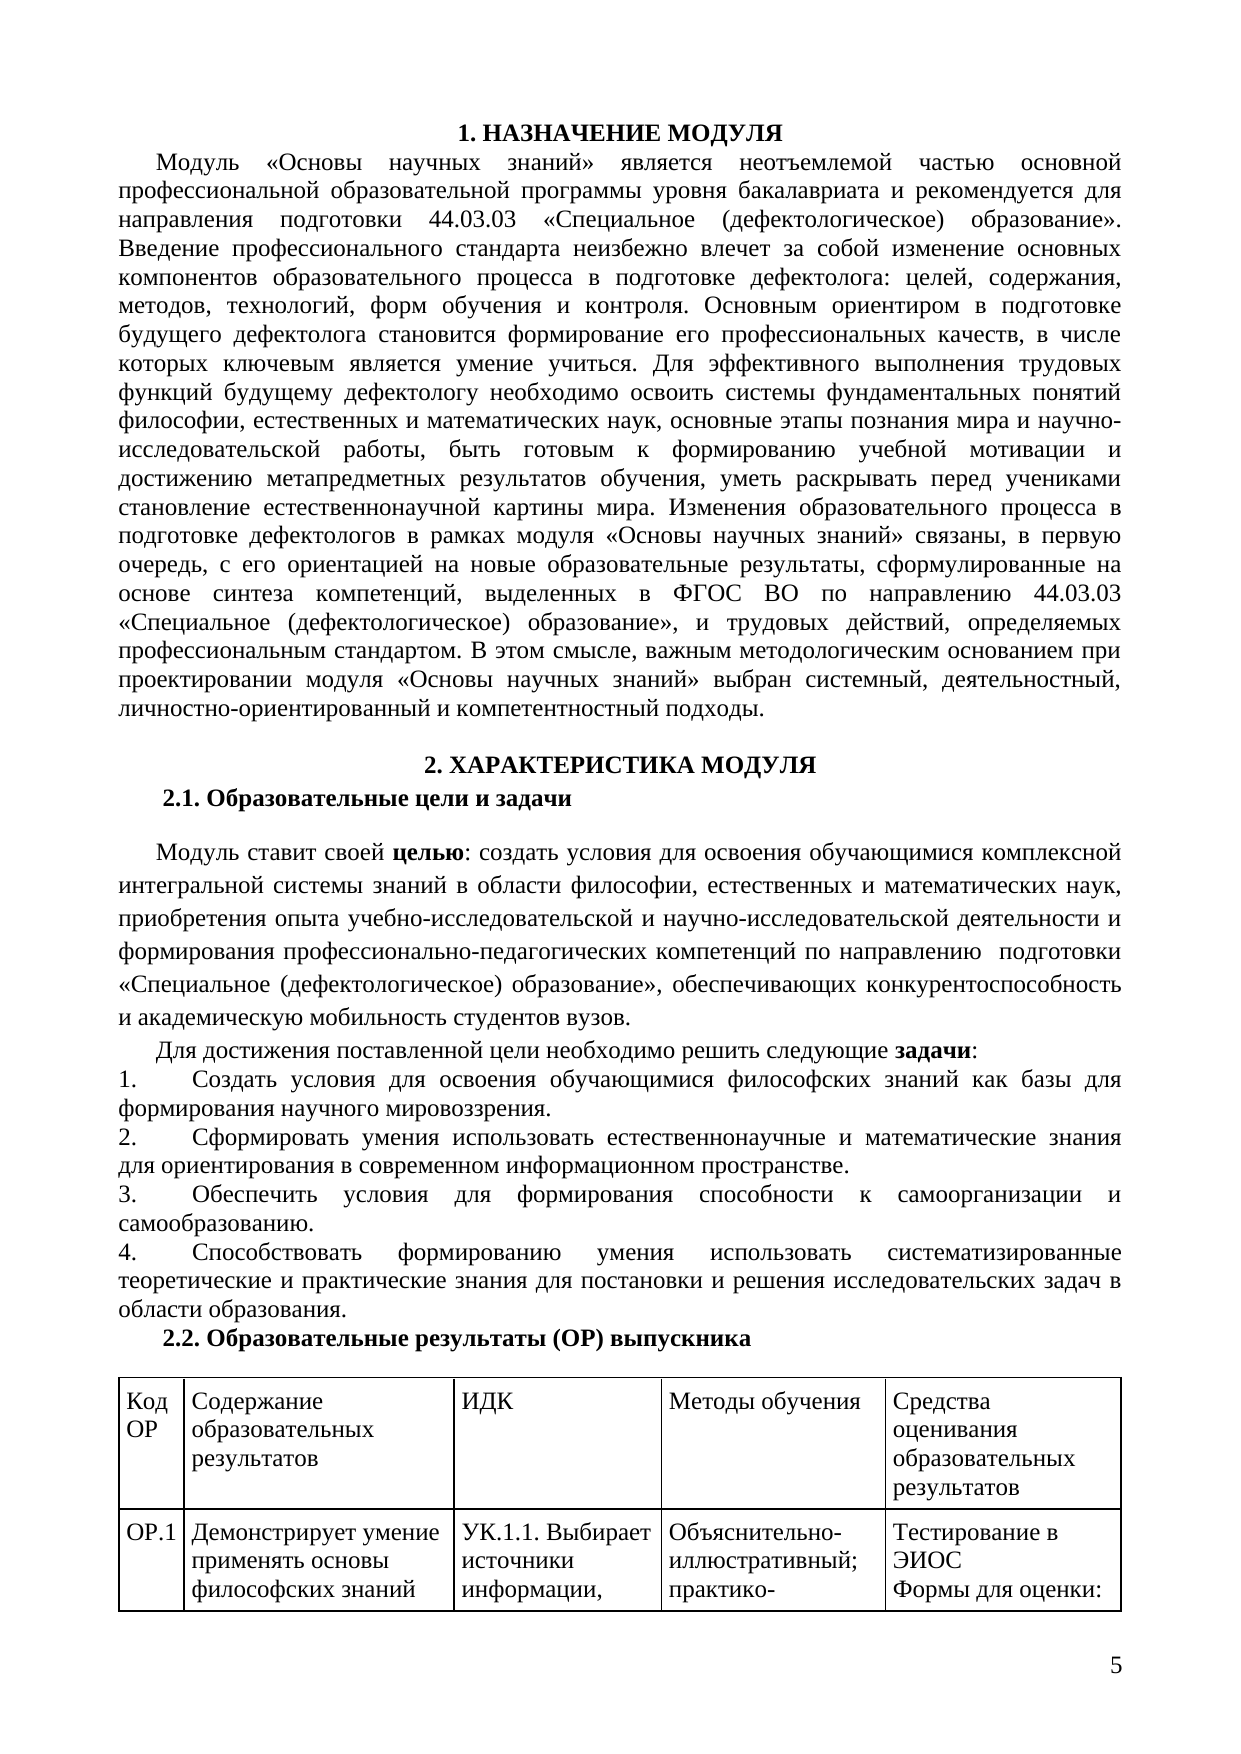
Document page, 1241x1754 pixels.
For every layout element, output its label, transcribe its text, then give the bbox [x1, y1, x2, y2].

text Модуль ставит своей целью: создать условия для освоения обучающимися комплексной интегральной системы знаний в области философии, естественных и математических наук, приобретения опыта учебно-исследовательской и научно-исследовательской деятельности и формирования профессионально-педагогических компетенций по направлению подготовки «Специальное (дефектологическое) образование», обеспечивающих конкурентоспособность и академическую мобильность студентов вузов. [118, 837, 1122, 1031]
text Модуль «Основы научных знаний» является неотъемлемой частью основной профессиональной образовательной программы уровня бакалавриата и рекомендуется для направления подготовки 44.03.03 «Специальное (дефектологическое) образование». Введение профессионального стандарта неизбежно влечет за собой изменение основных компонентов образовательного процесса в подготовке дефектолога: целей, содержания, методов, технологий, форм обучения и контроля. Основным ориентиром в подготовке будущего дефектолога становится формирование его профессиональных качеств, в числе которых ключевым является умение учиться. Для эффективного выполнения трудовых функций будущему дефектологу необходимо освоить системы фундаментальных понятий философии, естественных и математических наук, основные этапы познания мира и научно-исследовательской работы, быть готовым к формированию учебной мотивации и достижению метапредметных результатов обучения, уметь раскрывать перед учениками становление естественнонаучной картины мира. Изменения образовательного процесса в подготовке дефектологов в рамках модуля «Основы научных знаний» связаны, в первую очередь, с его ориентацией на новые образовательные результаты, сформулированные на основе синтеза компетенций, выделенных в ФГОС ВО по направлению 44.03.03 «Специальное (дефектологическое) образование», и трудовых действий, определяемых профессиональным стандартом. В этом смысле, важным методологическим основанием при проектировании модуля «Основы научных знаний» выбран системный, деятельностный, личностно-ориентированный и компетентностный подходы. [118, 147, 1122, 722]
text 2. Сформировать умения использовать естественнонаучные и математические знания для ориентирования в современном информационном пространстве. [118, 1122, 1122, 1179]
table_header Методы обучения [662, 1378, 885, 1508]
text Для достижения поставленной цели необходимо решить следующие задачи: [118, 1036, 1122, 1064]
table_header Код ОР [120, 1378, 184, 1508]
table_header ИДК [455, 1378, 661, 1508]
text 4. Способствовать формированию умения использовать систематизированные теоретические и практические знания для постановки и решения исследовательских задач в области образования. [118, 1237, 1122, 1323]
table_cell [185, 1510, 453, 1610]
text 1. Создать условия для освоения обучающимися философских знаний как базы для формирования научного мировоззрения. [118, 1064, 1122, 1122]
table_cell ОР.1 [120, 1510, 183, 1610]
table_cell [662, 1510, 885, 1610]
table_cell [455, 1510, 661, 1610]
table_header Содержание образовательных результатов [185, 1378, 454, 1508]
subtitle 2. ХАРАКТЕРИСТИКА МОДУЛЯ [118, 751, 1122, 779]
table_header Средства оценивания образовательных результатов [886, 1378, 1120, 1508]
text 2.1. Образовательные цели и задачи [118, 783, 1122, 812]
subtitle 1. НАЗНАЧЕНИЕ МОДУЛЯ [118, 118, 1122, 147]
text 3. Обеспечить условия для формирования способности к самоорганизации и самообразованию. [118, 1179, 1122, 1237]
text 2.2. Образовательные результаты (ОР) выпускника [118, 1323, 1122, 1352]
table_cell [886, 1510, 1120, 1610]
